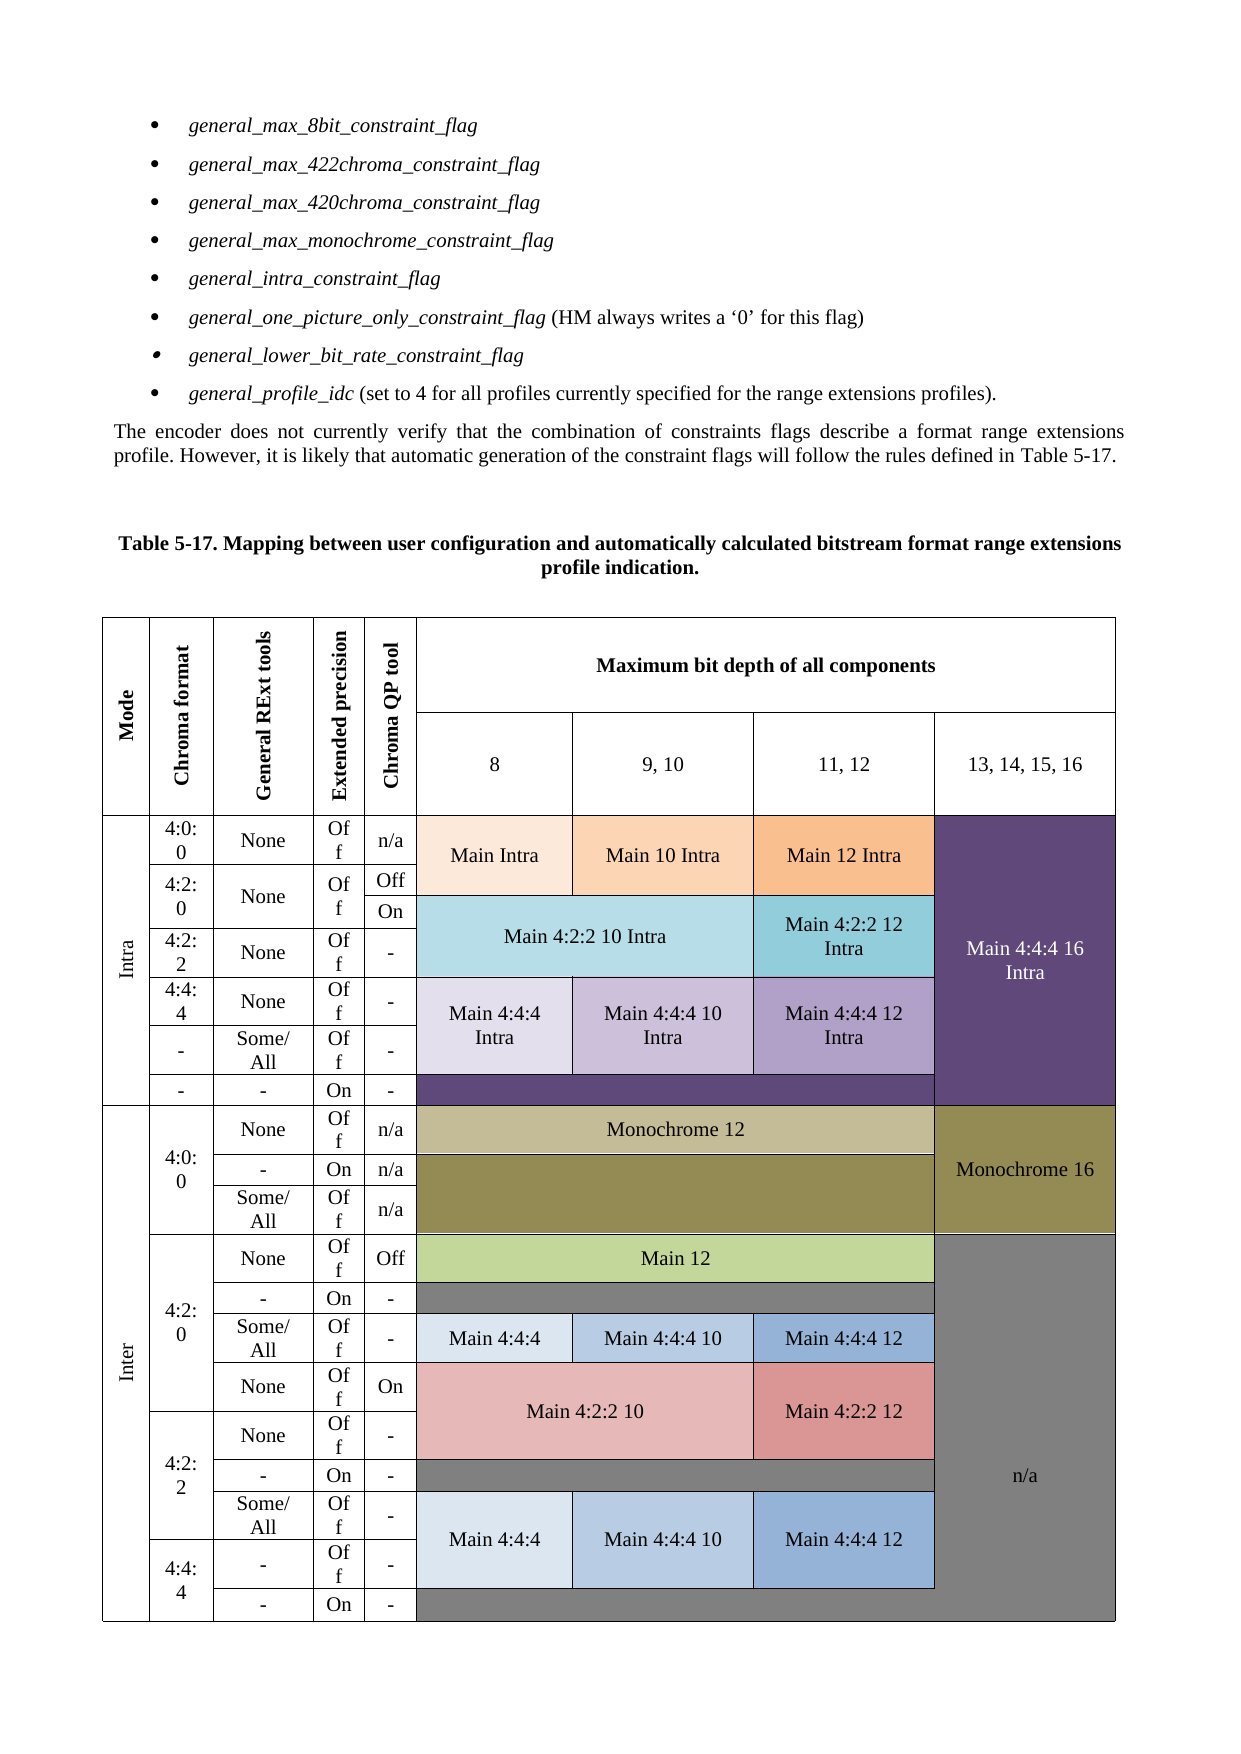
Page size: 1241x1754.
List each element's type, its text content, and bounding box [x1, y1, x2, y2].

table_cell 4:0:0 [150, 1106, 213, 1233]
table_cell None [214, 1235, 313, 1282]
table_cell 13, 14, 15, 16 [935, 713, 1115, 815]
table_cell [843, 1460, 934, 1491]
table_cell Main 4:2:2 10 [417, 1363, 753, 1459]
list general_lower_bit_rate_constraint_flag [151, 343, 1127, 367]
list general_max_8bit_constraint_flag [151, 113, 1127, 137]
table_cell Off [314, 1314, 364, 1362]
table_cell 11, 12 [754, 713, 934, 815]
table_cell Monochrome 12 [417, 1106, 934, 1153]
table_cell - [365, 929, 416, 976]
table_cell [572, 1283, 639, 1313]
table_cell Off [365, 865, 416, 895]
table_cell 4:4:4 [150, 1540, 213, 1621]
table_cell On [314, 1589, 364, 1621]
table_cell - [365, 1314, 416, 1362]
table_cell On [314, 1283, 364, 1313]
table_cell Main 4:4:4 10 [573, 1492, 753, 1588]
table_cell On [314, 1460, 364, 1491]
table_cell Main 4:4:4 Intra [417, 978, 572, 1074]
table_cell Off [314, 1363, 364, 1411]
table_header Chroma QP tool [365, 618, 416, 815]
table_cell [753, 1283, 843, 1313]
table_cell n/a [365, 1155, 416, 1185]
table_cell Main 4:4:4 16 Intra [935, 816, 1115, 1105]
table_cell - [150, 1026, 213, 1074]
table_cell None [214, 816, 313, 864]
table_cell [934, 1539, 1115, 1621]
table_cell Main 10 Intra [573, 816, 753, 895]
table_cell Main 4:2:2 12 Intra [754, 896, 934, 976]
table_cell On [365, 1363, 416, 1411]
list general_one_picture_only_constraint_flag (HM always writes a ‘0’ for this flag) [151, 304, 1127, 329]
table_cell None [214, 978, 313, 1025]
table_cell [753, 1589, 843, 1621]
table_cell Off [314, 1106, 364, 1153]
table_cell - [214, 1540, 313, 1588]
table_cell - [150, 1075, 213, 1105]
table_cell [417, 1155, 934, 1233]
table_cell Main 4:2:2 12 [754, 1363, 934, 1459]
table_cell Off [314, 1412, 364, 1459]
table_cell Off [314, 816, 364, 864]
table_cell n/a [365, 1186, 416, 1233]
table_cell Off [314, 929, 364, 976]
table_cell Some/All [214, 1492, 313, 1539]
table_cell 4:4:4 [150, 978, 213, 1025]
table_cell - [365, 1283, 416, 1313]
table_cell Monochrome 16 [935, 1106, 1115, 1233]
table_header Mode [103, 618, 149, 815]
table_cell Main 4:4:4 10 Intra [573, 978, 753, 1074]
table_cell [935, 1235, 1115, 1411]
table_cell [639, 1283, 753, 1313]
table_cell Off [314, 1540, 364, 1588]
table_cell - [365, 1460, 416, 1491]
table_cell [417, 1589, 572, 1621]
table_header General RExt tools [214, 618, 313, 815]
table_cell Off [314, 978, 364, 1025]
table_cell - [214, 1460, 313, 1491]
table_header Extended precision [314, 618, 364, 815]
table_cell 4:2:2 [150, 929, 213, 976]
table_cell Some/All [214, 1314, 313, 1362]
table_cell Main 4:4:4 12 Intra [754, 978, 934, 1074]
table_cell - [365, 1026, 416, 1074]
table_cell Inter [103, 1106, 149, 1621]
table_cell [639, 1589, 753, 1621]
table_cell [753, 1460, 843, 1491]
table_cell Main 4:4:4 10 [573, 1314, 753, 1362]
table_cell Main 4:4:4 [417, 1492, 572, 1588]
table_cell Some/All [214, 1186, 313, 1233]
list general_profile_idc (set to 4 for all profiles currently specified for the range extensions profiles). [151, 381, 1127, 405]
table_cell None [214, 1106, 313, 1153]
table_header Maximum bit depth of all components [417, 618, 1115, 712]
table_cell 9, 10 [573, 713, 753, 815]
table_cell Main 4:2:2 10 Intra [417, 896, 753, 976]
table_cell None [214, 1363, 313, 1411]
table_cell Off [314, 1492, 364, 1539]
table_cell n/a [935, 1411, 1115, 1539]
table_cell None [214, 929, 313, 976]
table_cell Main 4:4:4 [417, 1314, 572, 1362]
table_cell Off [314, 1026, 364, 1074]
table_cell - [365, 1412, 416, 1459]
list general_intra_constraint_flag [151, 266, 1127, 290]
table_cell 4:0:0 [150, 816, 213, 864]
table_cell - [365, 1492, 416, 1539]
table_cell - [214, 1283, 313, 1313]
table_cell 4:2:0 [150, 1235, 213, 1411]
table_cell [572, 1460, 639, 1491]
table_cell - [214, 1589, 313, 1621]
table_cell Off [314, 1235, 364, 1282]
table_cell On [314, 1075, 364, 1105]
table_cell - [365, 1075, 416, 1105]
table_cell Main 12 [417, 1235, 934, 1282]
table_cell [843, 1589, 934, 1621]
table_cell 4:2:2 [150, 1412, 213, 1539]
list general_max_monochrome_constraint_flag [151, 228, 1127, 252]
table_cell [572, 1589, 639, 1621]
table_cell 4:2:0 [150, 865, 213, 928]
table_cell Off [314, 865, 364, 928]
table_cell Main Intra [417, 816, 572, 895]
table_cell Off [314, 1186, 364, 1233]
table_cell n/a [365, 816, 416, 864]
table_cell Main 4:4:4 12 [754, 1492, 934, 1588]
table_cell Main 4:4:4 12 [754, 1314, 934, 1362]
table_cell [843, 1283, 934, 1313]
table_cell - [365, 1589, 416, 1621]
table_cell Intra [103, 816, 149, 1105]
table_cell [417, 1283, 572, 1313]
table_cell On [365, 896, 416, 928]
table_cell [417, 1460, 572, 1491]
table_cell None [214, 1412, 313, 1459]
table_cell - [365, 978, 416, 1025]
table_cell 8 [417, 713, 572, 815]
table_cell Off [365, 1235, 416, 1282]
table_cell [639, 1460, 753, 1491]
table_cell Main 12 Intra [754, 816, 934, 895]
table_cell On [314, 1155, 364, 1185]
table_cell None [214, 865, 313, 928]
list general_max_422chroma_constraint_flag [151, 152, 1127, 176]
table_cell - [365, 1540, 416, 1588]
list general_max_420chroma_constraint_flag [151, 190, 1127, 214]
table_cell - [214, 1155, 313, 1185]
table_cell Some/All [214, 1026, 313, 1074]
table_cell - [214, 1075, 313, 1105]
table_cell [417, 1075, 934, 1105]
table_cell n/a [365, 1106, 416, 1153]
table_header Chroma format [150, 618, 213, 815]
